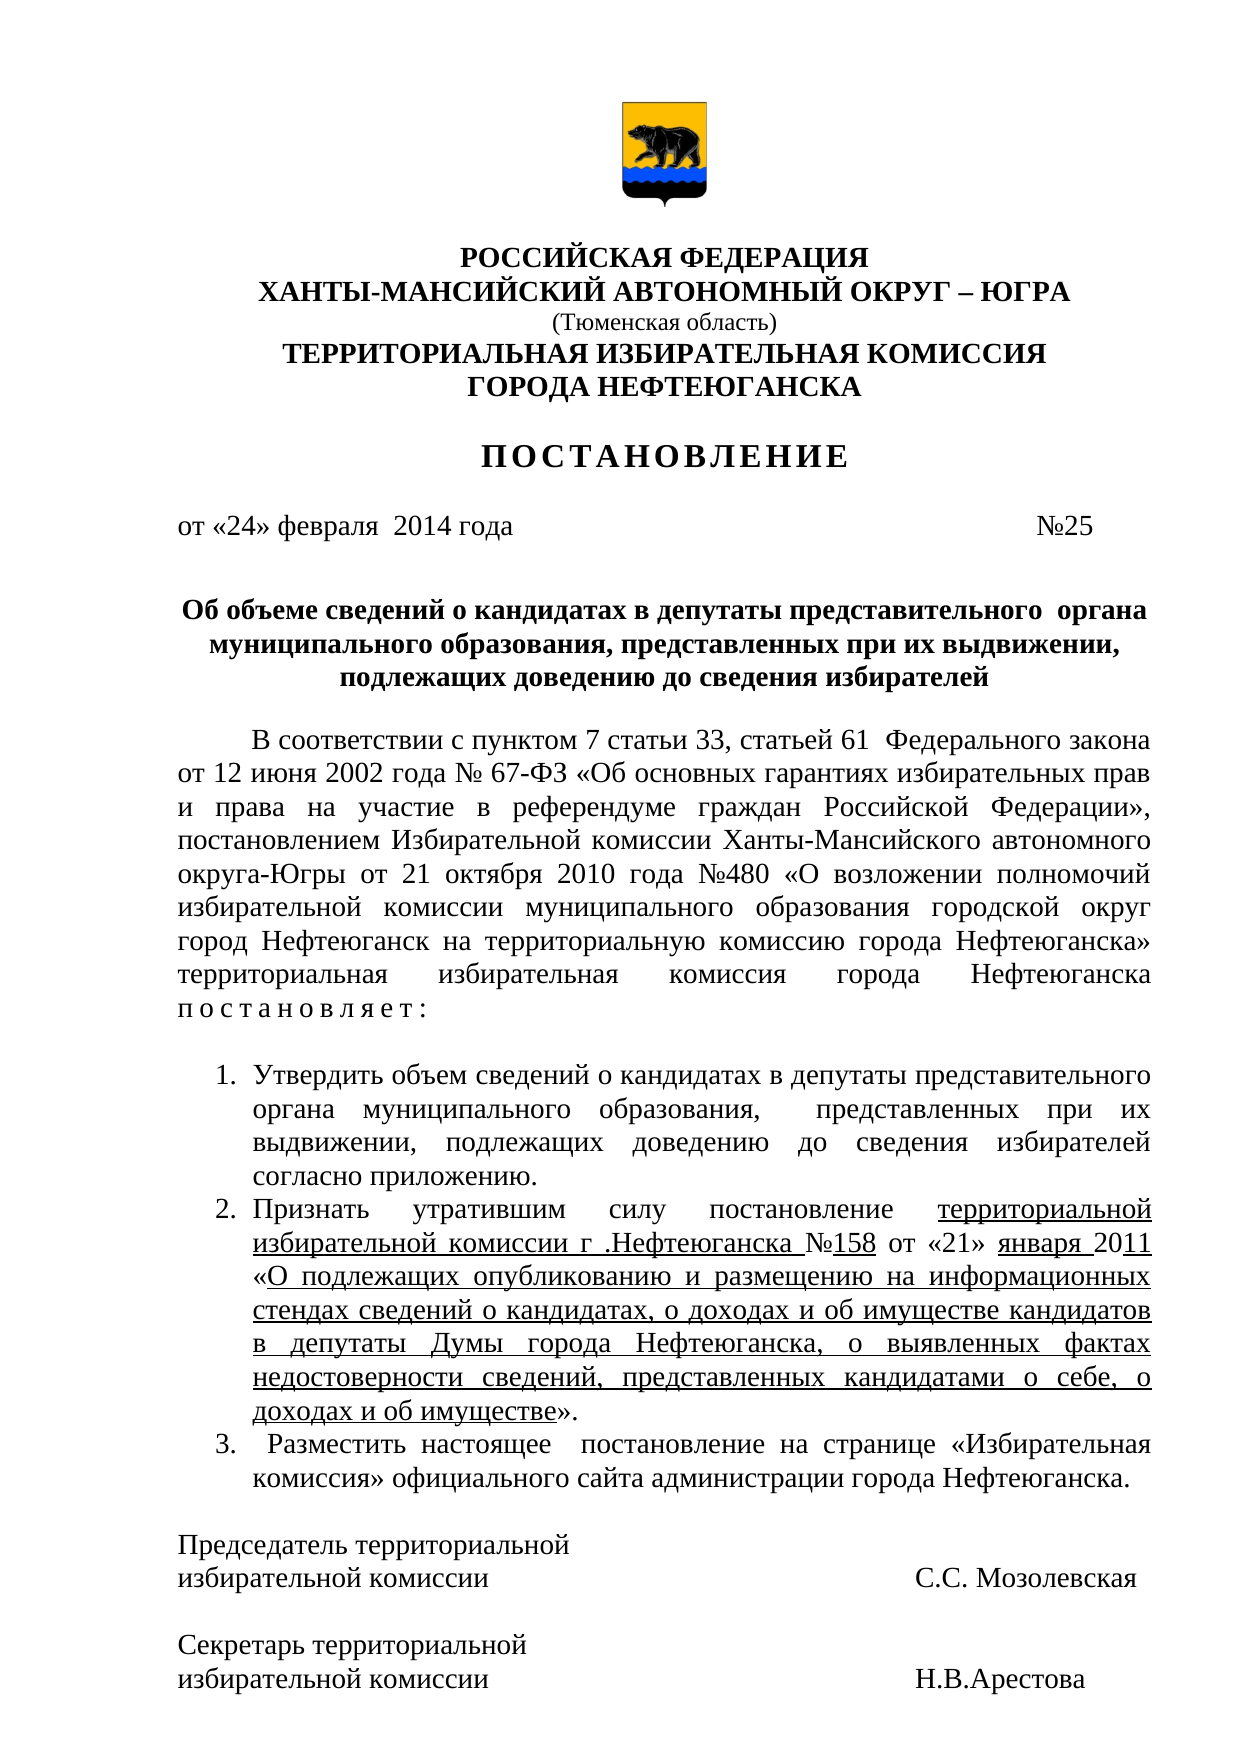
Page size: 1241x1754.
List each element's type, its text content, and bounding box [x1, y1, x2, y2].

text Секретарь территориальной [177, 1627, 1152, 1661]
text РОССИЙСКАЯ ФЕДЕРАЦИЯ [177, 240, 1152, 274]
text (Тюменская область) [177, 307, 1152, 336]
text ГОРОДА НЕФТЕЮГАНСКА [177, 369, 1152, 403]
list Утвердить объем сведений о кандидатах в депутаты представительного органа муниципального образования, представленных при их выдвижении, подлежащих доведению до сведения избирателей согласно приложению. [215, 1057, 1152, 1191]
text Председатель территориальной [177, 1527, 1152, 1560]
text ХАНТЫ-МАНСИЙСКИЙ АВТОНОМНЫЙ ОКРУГ – ЮГРА [177, 274, 1152, 307]
text ПОСТАНОВЛЕНИЕ [177, 437, 1152, 475]
picture [622, 73, 707, 207]
text В соответствии с пунктом 7 статьи 33, статьей 61 Федерального закона от 12 июня 2002 года № 67-ФЗ «Об основных гарантиях избирательных прав и права на участие в референдуме граждан Российской Федерации», постановлением Избирательной комиссии Ханты-Мансийского автономного округа-Югры от 21 октября 2010 года №480 «О возложении полномочий избирательной комиссии муниципального образования городской округ город Нефтеюганск на территориальную комиссию города Нефтеюганска» территориальная избирательная комиссия города Нефтеюганска постановляет: [177, 722, 1152, 1024]
text ТЕРРИТОРИАЛЬНАЯ ИЗБИРАТЕЛЬНАЯ КОМИССИЯ [177, 336, 1152, 369]
title Об объеме сведений о кандидатах в депутаты представительного органа муниципального образования, представленных при их выдвижении, подлежащих доведению до сведения избирателей [177, 592, 1152, 693]
text от «24» февраля 2014 года №25 [177, 508, 1152, 542]
list Разместить настоящее постановление на странице «Избирательная комиссия» официального сайта администрации города Нефтеюганска. [215, 1426, 1152, 1493]
text избирательной комиссии С.С. Мозолевская [177, 1560, 1152, 1594]
list Признать утратившим силу постановление территориальной избирательной комиссии г .Нефтеюганска №158 от «21» января 2011 «О подлежащих опубликованию и размещению на информационных стендах сведений о кандидатах, о доходах и об имуществе кандидатов в депутаты Думы города Нефтеюганска, о выявленных фактах недостоверности сведений, представленных кандидатами о себе, о доходах и об имуществе». [215, 1191, 1152, 1426]
text избирательной комиссии Н.В.Арестова [177, 1661, 1152, 1694]
